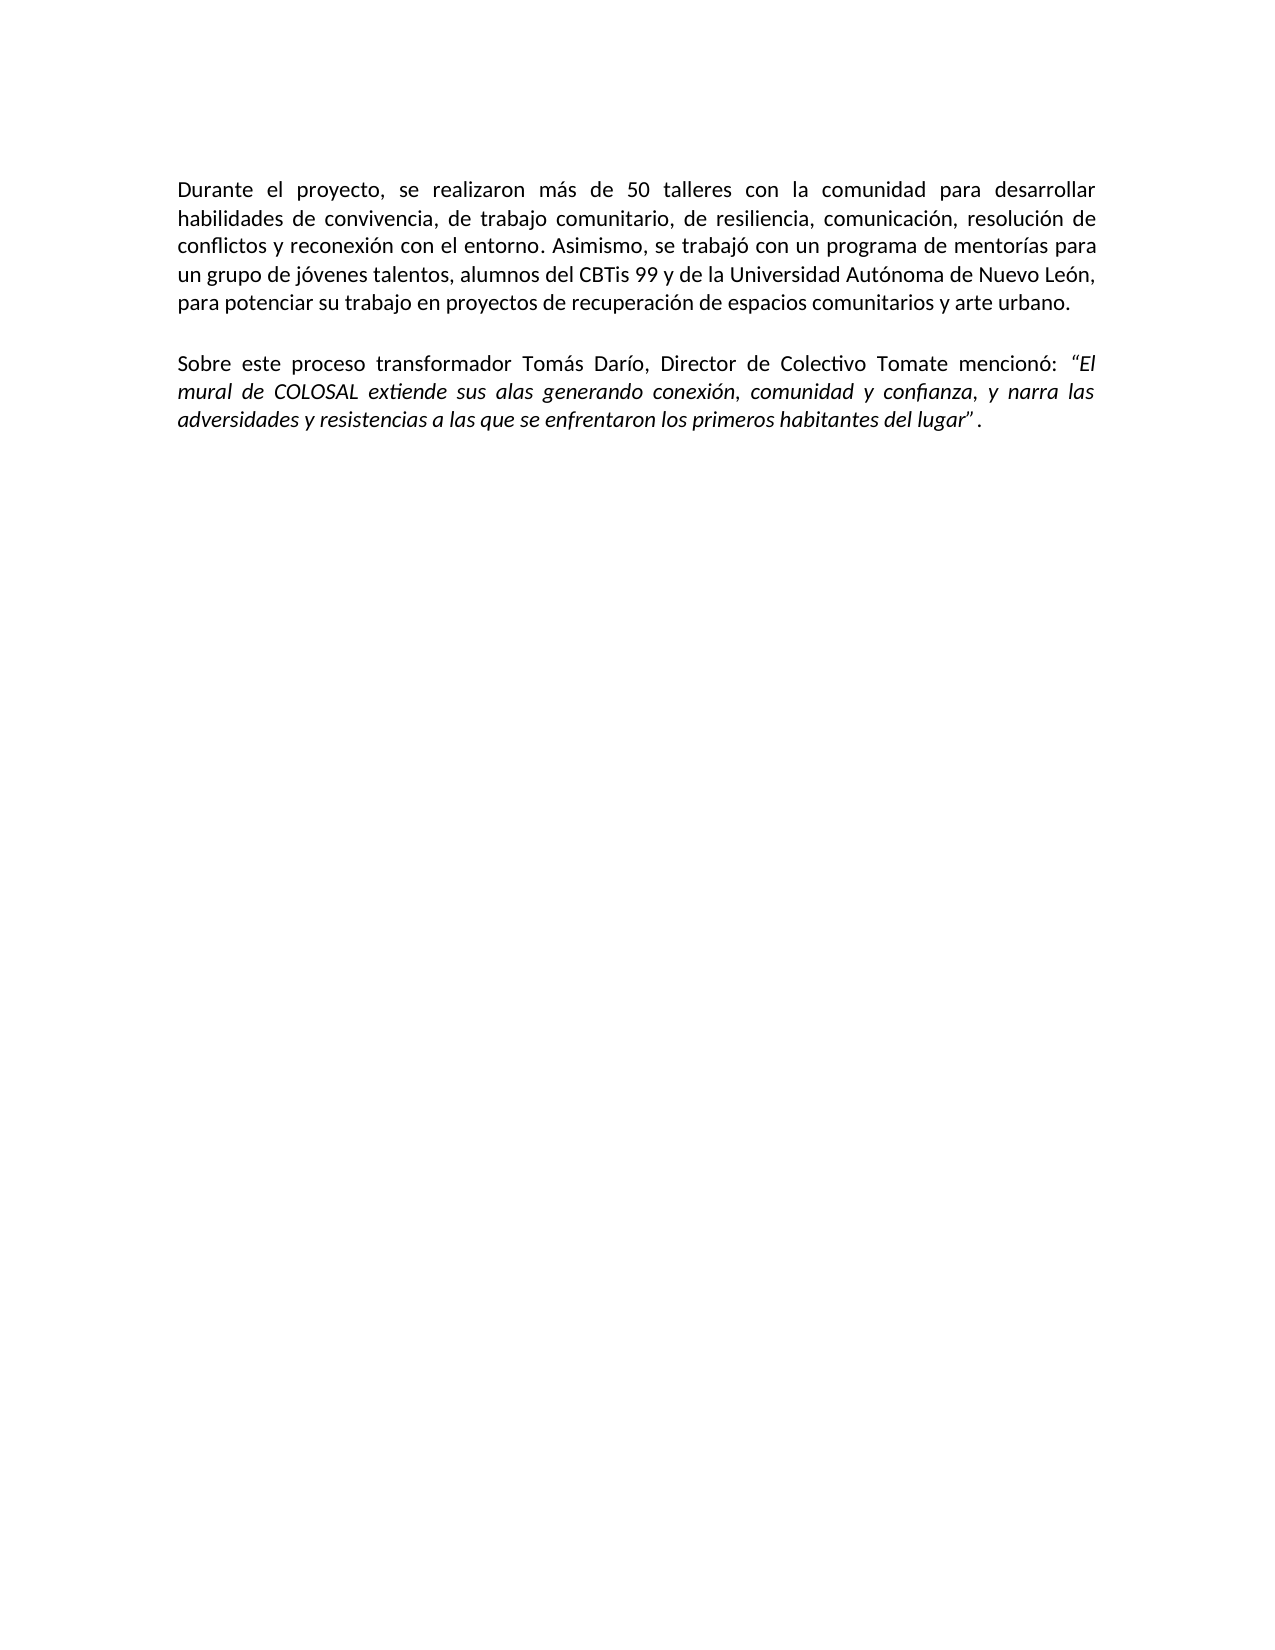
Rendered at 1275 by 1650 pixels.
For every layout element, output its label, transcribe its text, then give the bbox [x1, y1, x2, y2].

text Sobre este proceso transformador Tomás Darío, Director de Colectivo Tomate mencionó: “El mural de COLOSAL extiende sus alas generando conexión, comunidad y confianza, y narra las adversidades y resistencias a las que se enfrentaron los primeros habitantes del lugar”. [177, 349, 1098, 433]
text Durante el proyecto, se realizaron más de 50 talleres con la comunidad para desarrollar habilidades de convivencia, de trabajo comunitario, de resiliencia, comunicación, resolución de conflictos y reconexión con el entorno. Asimismo, se trabajó con un programa de mentorías para un grupo de jóvenes talentos, alumnos del CBTis 99 y de la Universidad Autónoma de Nuevo León, para potenciar su trabajo en proyectos de recuperación de espacios comunitarios y arte urbano. [177, 176, 1098, 316]
